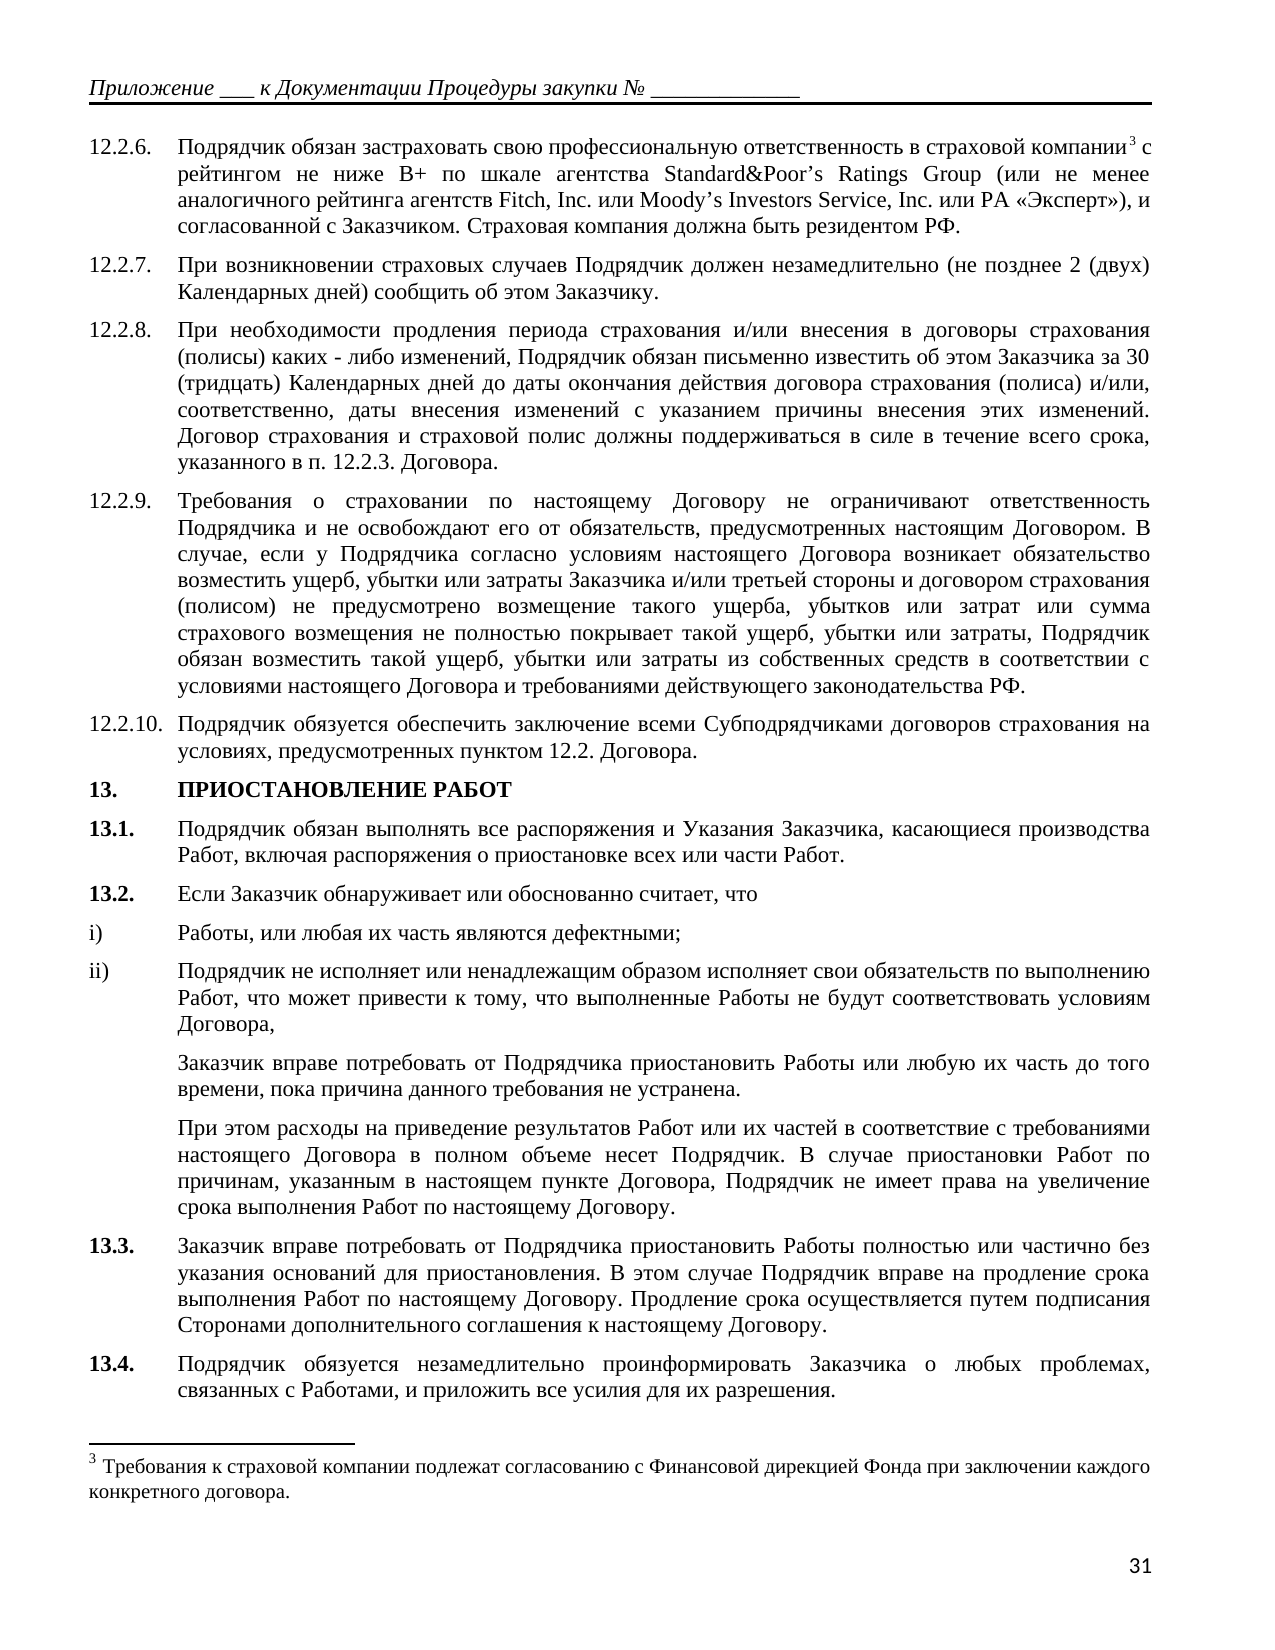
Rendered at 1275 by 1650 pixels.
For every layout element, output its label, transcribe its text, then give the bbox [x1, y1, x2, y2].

text ii) Подрядчик не исполняет или ненадлежащим образом исполняет свои обязательств по выполнению Работ, что может привести к тому, что выполненные Работы не будут соответствовать условиям Договора, [89, 957, 1152, 1037]
text Заказчик вправе потребовать от Подрядчика приостановить Работы или любую их часть до того времени, пока причина данного требования не устранена. [177, 1049, 1152, 1102]
list Подрядчик обязан застраховать свою профессиональную ответственность в страховой компании с рейтингом не ниже В+ по шкале агентства Standard&Poor’s Ratings Group (или не менее аналогичного рейтинга агентств Fitch, Inc. или Moody’s Investors Service, Inc. или РА «Эксперт»), и согласованной с Заказчиком. Страховая компания должна быть резидентом РФ. [89, 133, 1152, 239]
list Если Заказчик обнаруживает или обоснованно считает, что [89, 880, 1152, 906]
list При возникновении страховых случаев Подрядчик должен незамедлительно (не позднее 2 (двух) Календарных дней) сообщить об этом Заказчику. [89, 251, 1152, 304]
list Подрядчик обязуется незамедлительно проинформировать Заказчика о любых проблемах, связанных с Работами, и приложить все усилия для их разрешения. [89, 1350, 1152, 1403]
list Требования о страховании по настоящему Договору не ограничивают ответственность Подрядчика и не освобождают его от обязательств, предусмотренных настоящим Договором. В случае, если у Подрядчика согласно условиям настоящего Договора возникает обязательство возместить ущерб, убытки или затраты Заказчика и/или третьей стороны и договором страхования (полисом) не предусмотрено возмещение такого ущерба, убытков или затрат или сумма страхового возмещения не полностью покрывает такой ущерб, убытки или затраты, Подрядчик обязан возместить такой ущерб, убытки или затраты из собственных средств в соответствии с условиями настоящего Договора и требованиями действующего законодательства РФ. [89, 487, 1152, 698]
list Заказчик вправе потребовать от Подрядчика приостановить Работы полностью или частично без указания оснований для приостановления. В этом случае Подрядчик вправе на продление срока выполнения Работ по настоящему Договору. Продление срока осуществляется путем подписания Сторонами дополнительного соглашения к настоящему Договору. [89, 1232, 1152, 1338]
list приостановление работ [89, 776, 1152, 802]
list При необходимости продления периода страхования и/или внесения в договоры страхования (полисы) каких - либо изменений, Подрядчик обязан письменно известить об этом Заказчика за 30 (тридцать) Календарных дней до даты окончания действия договора страхования (полиса) и/или, соответственно, даты внесения изменений с указанием причины внесения этих изменений. Договор страхования и страховой полис должны поддерживаться в силе в течение всего срока, указанного в п. 12.2.3. Договора. [89, 317, 1152, 475]
text i) Работы, или любая их часть являются дефектными; [89, 919, 1152, 945]
list Подрядчик обязуется обеспечить заключение всеми Субподрядчиками договоров страхования на условиях, предусмотренных пунктом 12.2. Договора. [89, 711, 1152, 763]
text При этом расходы на приведение результатов Работ или их частей в соответствие с требованиями настоящего Договора в полном объеме несет Подрядчик. В случае приостановки Работ по причинам, указанным в настоящем пункте Договора, Подрядчик не имеет права на увеличение срока выполнения Работ по настоящему Договору. [177, 1114, 1152, 1220]
list Подрядчик обязан выполнять все распоряжения и Указания Заказчика, касающиеся производства Работ, включая распоряжения о приостановке всех или части Работ. [89, 814, 1152, 867]
